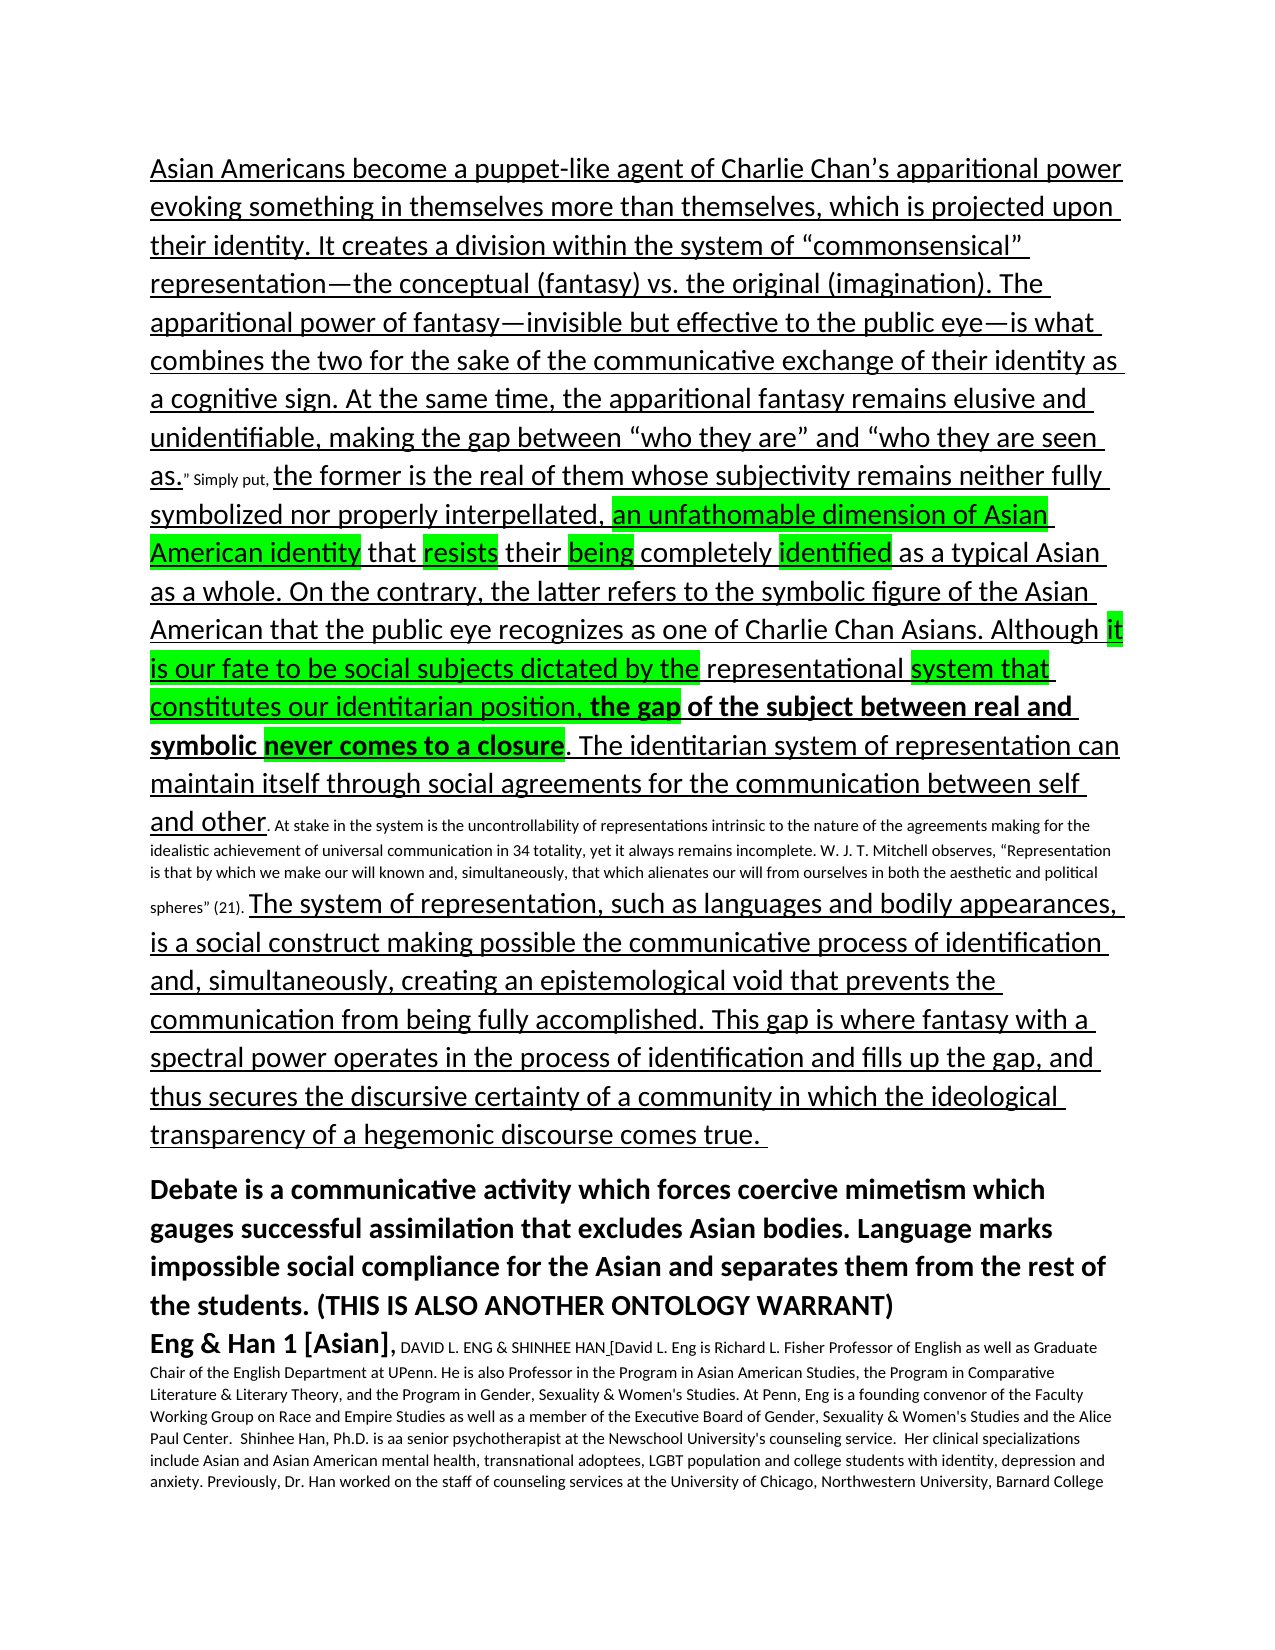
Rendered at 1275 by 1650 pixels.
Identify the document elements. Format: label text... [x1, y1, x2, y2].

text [150, 1325, 1125, 1492]
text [150, 150, 1125, 373]
subtitle Debate is a communicative activity which forces coercive mimetism which gauges successful assimilation that excludes Asian bodies. Language marks impossible social compliance for the Asian and separates them from the rest of the students. (THIS IS ALSO ANOTHER ONTOLOGY WARRANT) [150, 1171, 1125, 1322]
